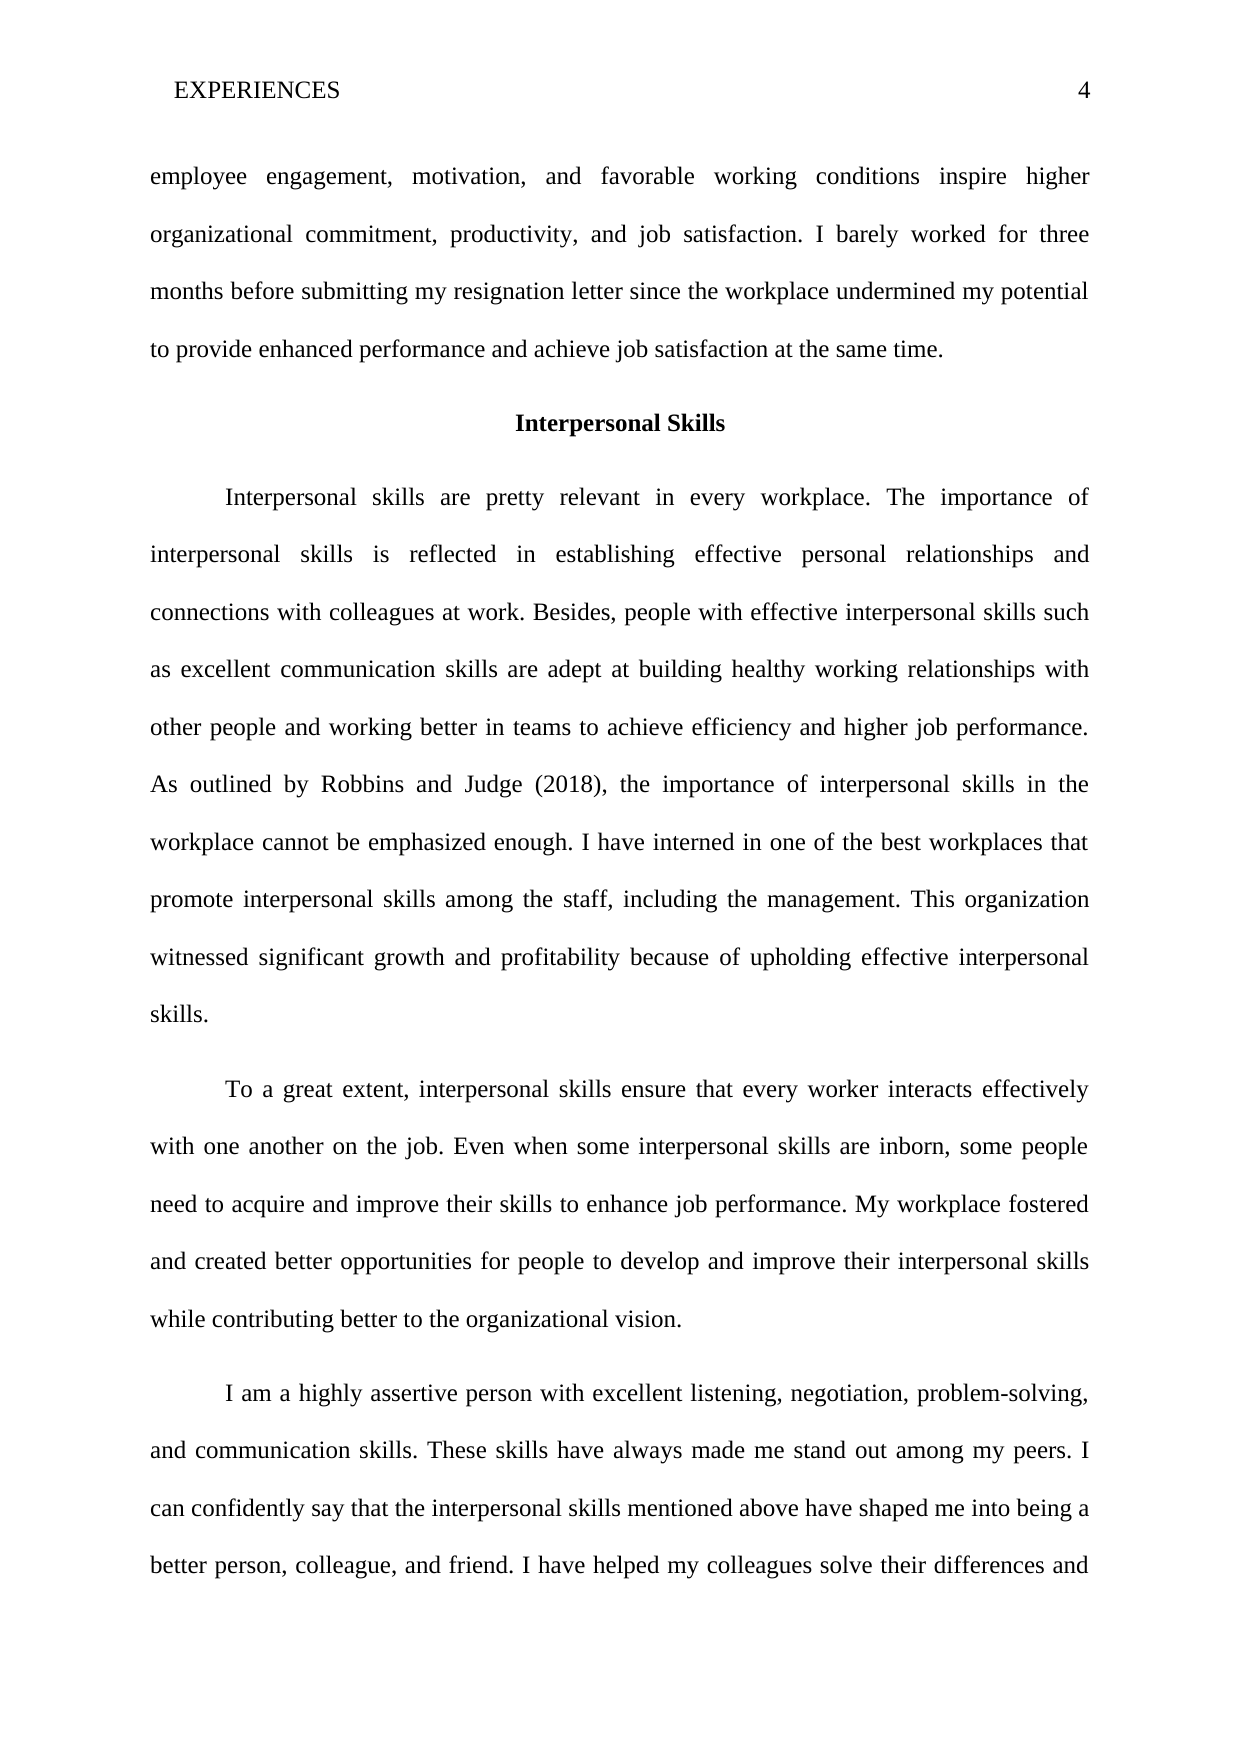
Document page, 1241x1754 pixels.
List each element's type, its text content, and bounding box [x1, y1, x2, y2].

text Interpersonal Skills [150, 408, 1090, 437]
text Interpersonal skills are pretty relevant in every workplace. The importance of interpersonal skills is reflected in establishing effective personal relationships and connections with colleagues at work. Besides, people with effective interpersonal skills such as excellent communication skills are adept at building healthy working relationships with other people and working better in teams to achieve efficiency and higher job performance. As outlined by Robbins and Judge (2018), the importance of interpersonal skills in the workplace cannot be emphasized enough. I have interned in one of the best workplaces that promote interpersonal skills among the staff, including the management. This organization witnessed significant growth and profitability because of upholding effective interpersonal skills. [150, 482, 1090, 1028]
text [150, 1378, 1090, 1579]
text To a great extent, interpersonal skills ensure that every worker interacts effectively with one another on the job. Even when some interpersonal skills are inborn, some people need to acquire and improve their skills to enhance job performance. My workplace fostered and created better opportunities for people to develop and improve their interpersonal skills while contributing better to the organizational vision. [150, 1074, 1090, 1332]
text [150, 161, 1090, 362]
